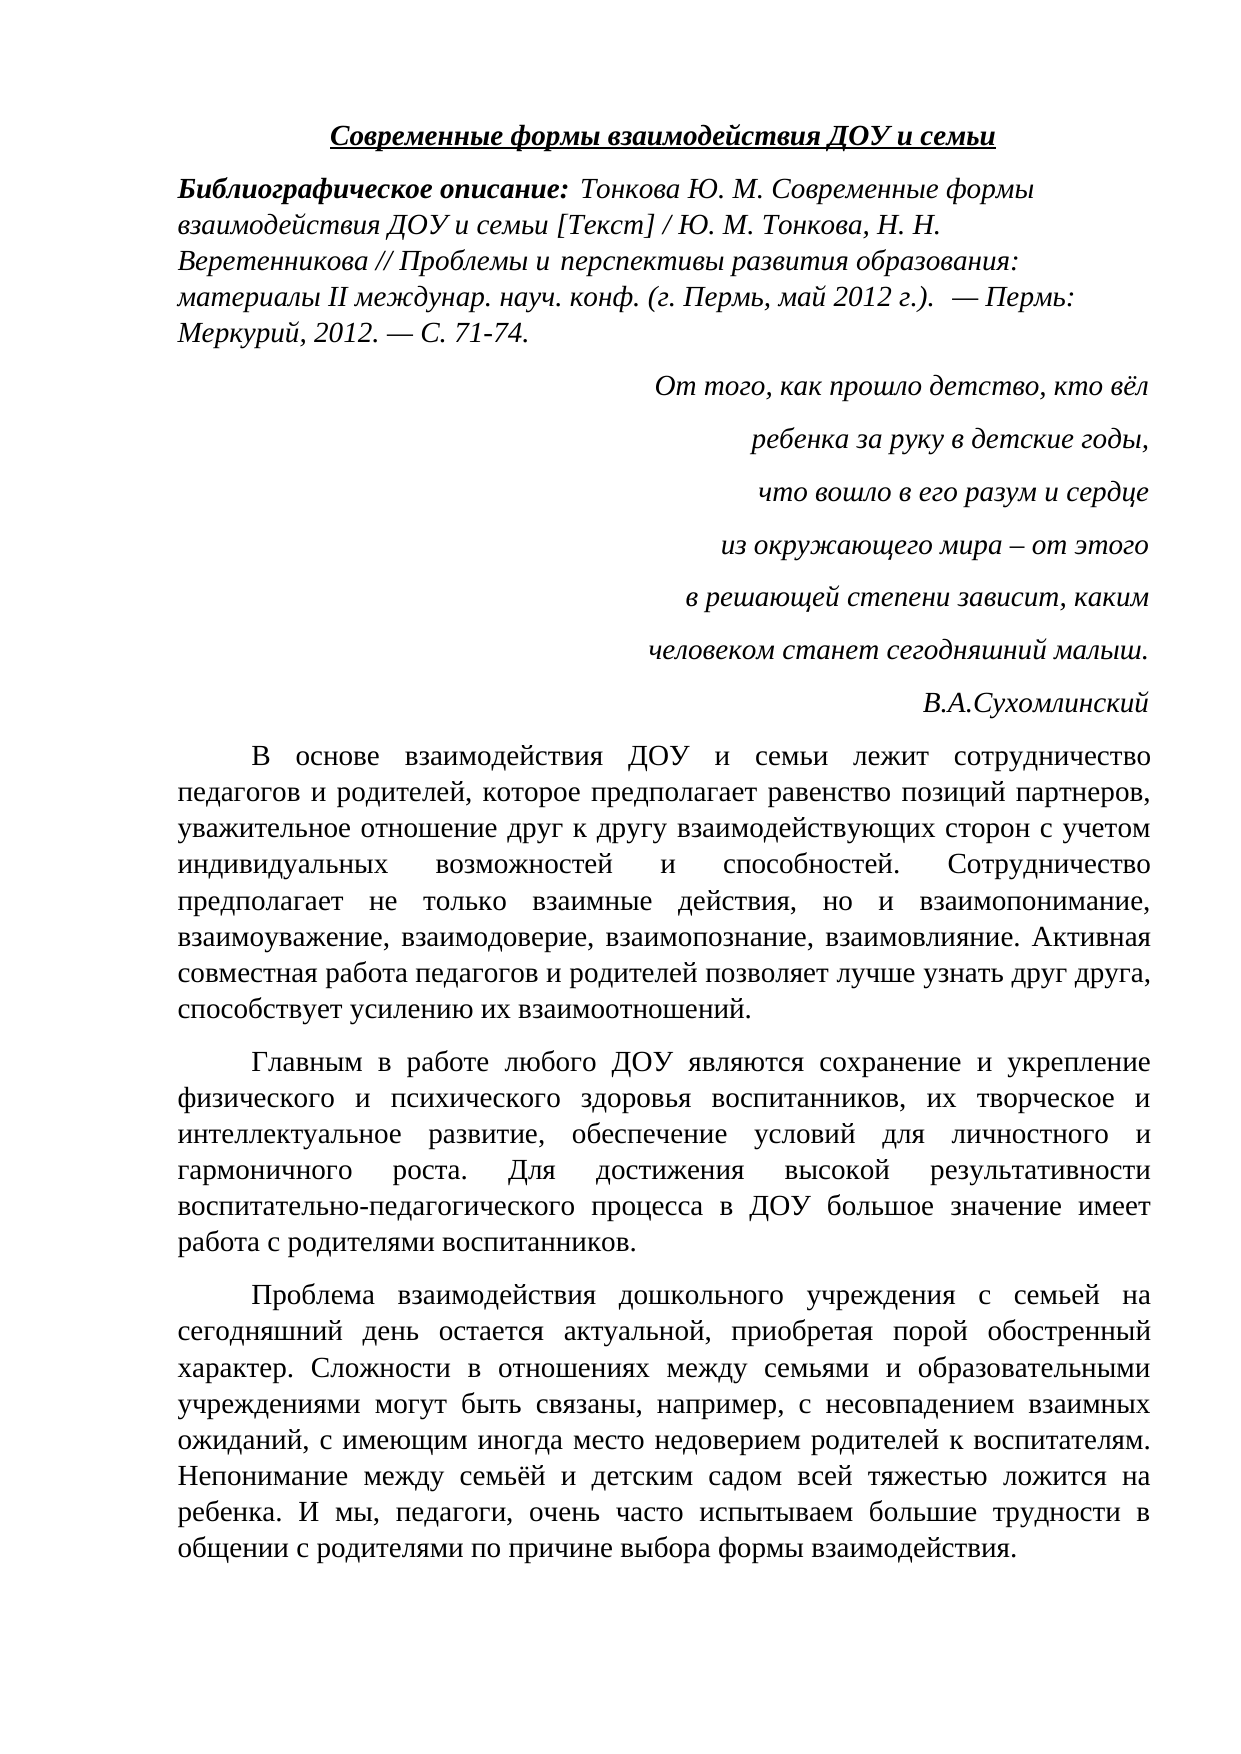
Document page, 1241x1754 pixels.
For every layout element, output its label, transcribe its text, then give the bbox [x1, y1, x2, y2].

text в решающей степени зависит, каким [177, 579, 1152, 613]
text В основе взаимодействия ДОУ и семьи лежит сотрудничество педагогов и родителей, которое предполагает равенство позиций партнеров, уважительное отношение друг к другу взаимодействующих сторон с учетом индивидуальных возможностей и способностей. Сотрудничество предполагает не только взаимные действия, но и взаимопонимание, взаимоуважение, взаимодоверие, взаимопознание, взаимовлияние. Активная совместная работа педагогов и родителей позволяет лучше узнать друг друга, способствует усилению их взаимоотношений. [177, 738, 1152, 1024]
text Современные формы взаимодействия ДОУ и семьи [177, 118, 1152, 152]
text из окружающего мира – от этого [177, 527, 1152, 560]
text От того, как прошло детство, кто вёл [177, 368, 1152, 402]
text человеком станет сегодняшний малыш. [177, 632, 1152, 666]
text что вошло в его разум и сердце [177, 474, 1152, 507]
text ребенка за руку в детские годы, [177, 421, 1152, 455]
text Главным в работе любого ДОУ являются сохранение и укрепление физического и психического здоровья воспитанников, их творческое и интеллектуальное развитие, обеспечение условий для личностного и гармоничного роста. Для достижения высокой результативности воспитательно-педагогического процесса в ДОУ большое значение имеет работа с родителями воспитанников. [177, 1044, 1152, 1258]
text В.А.Сухомлинский [177, 685, 1152, 719]
text Библиографическое описание: Тонкова Ю. М. Современные формы взаимодействия ДОУ и семьи [Текст] / Ю. М. Тонкова, Н. Н. Веретенникова // Проблемы и перспективы развития образования: материалы II междунар. науч. конф. (г. Пермь, май 2012 г.). — Пермь: Меркурий, 2012. — С. 71-74. [177, 171, 1152, 349]
text Проблема взаимодействия дошкольного учреждения с семьей на сегодняшний день остается актуальной, приобретая порой обостренный характер. Сложности в отношениях между семьями и образовательными учреждениями могут быть связаны, например, с несовпадением взаимных ожиданий, с имеющим иногда место недоверием родителей к воспитателям. Непонимание между семьёй и детским садом всей тяжестью ложится на ребенка. И мы, педагоги, очень часто испытываем большие трудности в общении с родителями по причине выбора формы взаимодействия. [177, 1277, 1152, 1564]
